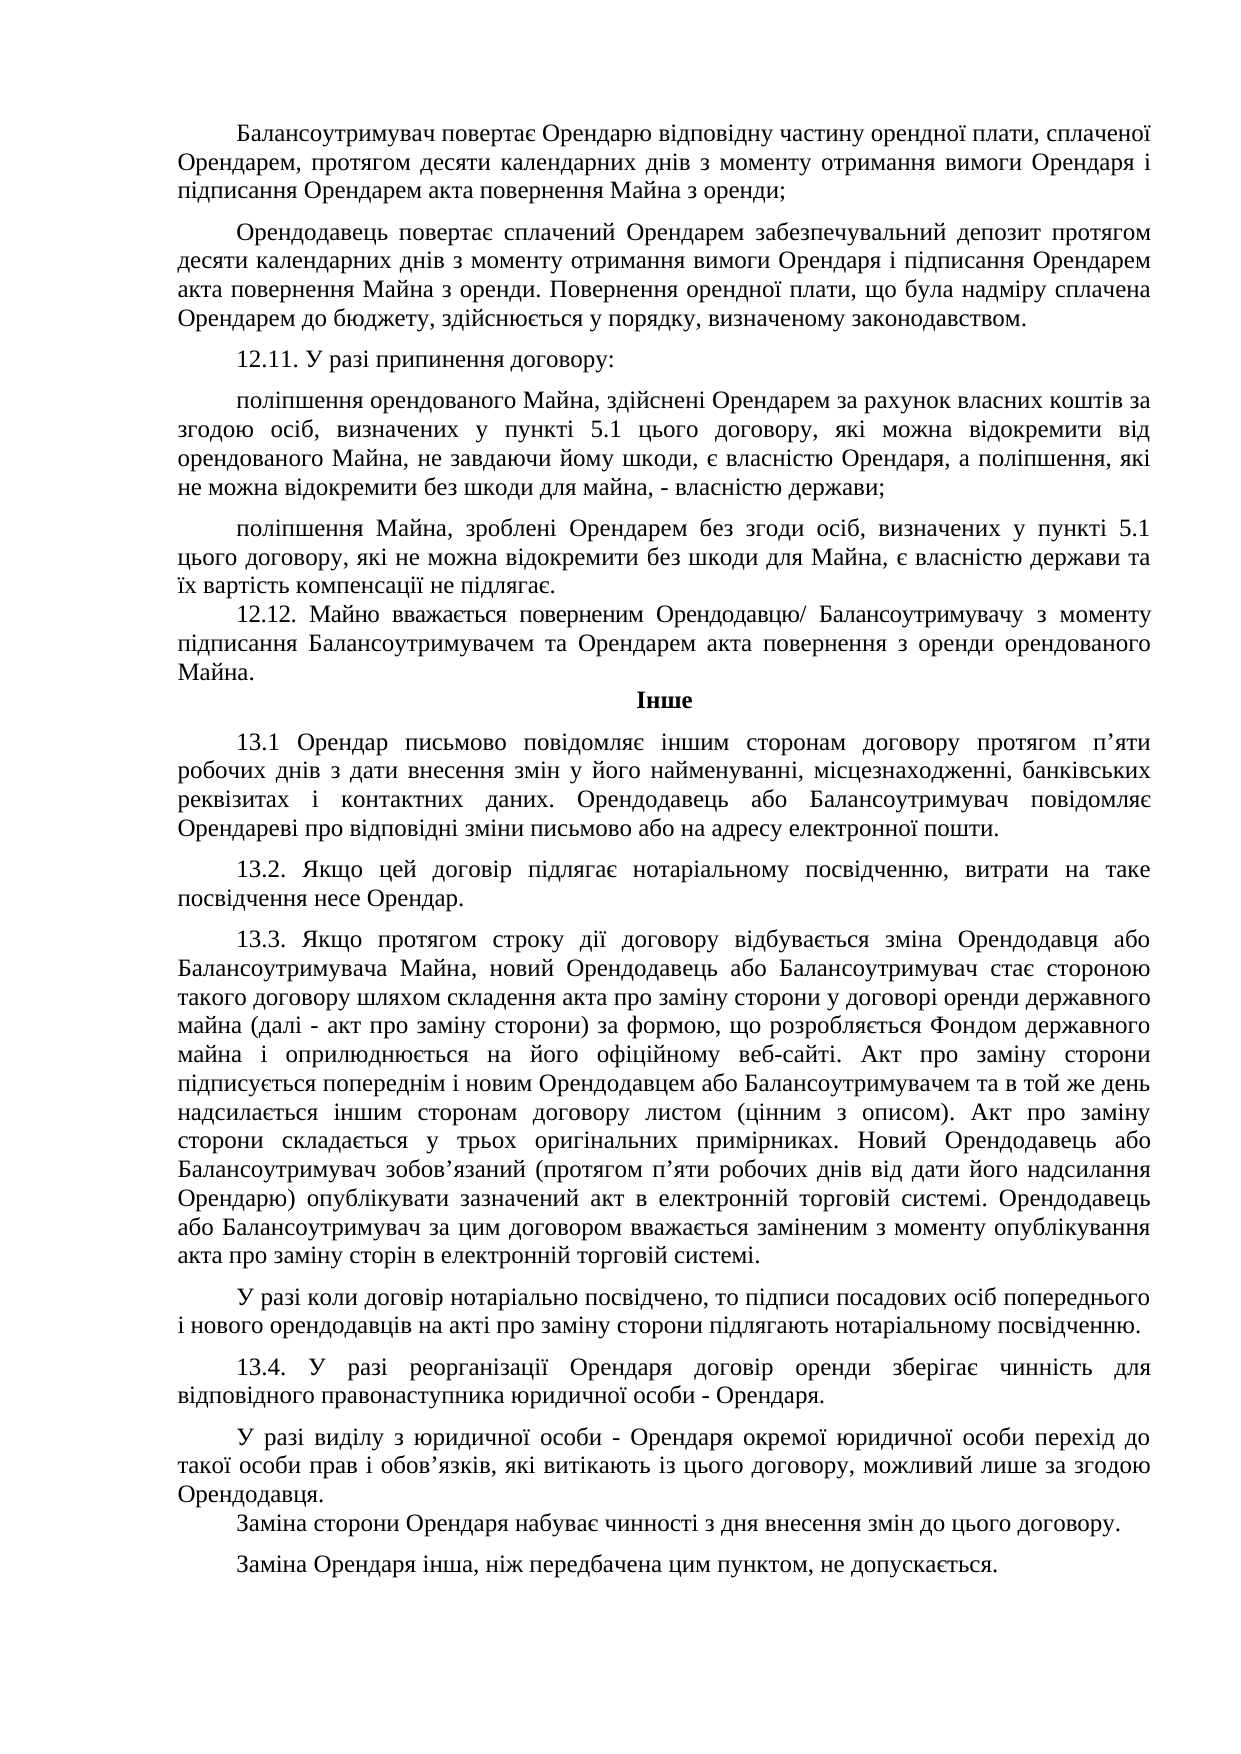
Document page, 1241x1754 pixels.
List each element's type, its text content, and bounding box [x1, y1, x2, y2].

text 13.4. У разі реорганізації Орендаря договір оренди зберігає чинність для відповідного правонаступника юридичної особи - Орендаря. [177, 1352, 1152, 1409]
text 12.11. У разі припинення договору: [177, 344, 1152, 373]
text 12.12. Майно вважається поверненим Орендодавцю/ Балансоутримувачу з моменту підписання Балансоутримувачем та Орендарем акта повернення з оренди орендованого Майна. [177, 599, 1152, 686]
text У разі виділу з юридичної особи - Орендаря окремої юридичної особи перехід до такої особи прав і обов’язків, які витікають із цього договору, можливий лише за згодою Орендодавця. [177, 1422, 1152, 1508]
text Заміна Орендаря інша, ніж передбачена цим пунктом, не допускається. [177, 1549, 1152, 1578]
text Балансоутримувач повертає Орендарю відповідну частину орендної плати, сплаченої Орендарем, протягом десяти календарних днів з моменту отримання вимоги Орендаря і підписання Орендарем акта повернення Майна з оренди; [177, 118, 1152, 204]
text У разі коли договір нотаріально посвідчено, то підписи посадових осіб попереднього і нового орендодавців на акті про заміну сторони підлягають нотаріальному посвідченню. [177, 1282, 1152, 1339]
text 13.1 Орендар письмово повідомляє іншим сторонам договору протягом п’яти робочих днів з дати внесення змін у його найменуванні, місцезнаходженні, банківських реквізитах і контактних даних. Орендодавець або Балансоутримувач повідомляє Орендареві про відповідні зміни письмово або на адресу електронної пошти. [177, 727, 1152, 842]
text Орендодавець повертає сплачений Орендарем забезпечувальний депозит протягом десяти календарних днів з моменту отримання вимоги Орендаря і підписання Орендарем акта повернення Майна з оренди. Повернення орендної плати, що була надміру сплачена Орендарем до бюджету, здійснюється у порядку, визначеному законодавством. [177, 217, 1152, 332]
text Заміна сторони Орендаря набуває чинності з дня внесення змін до цього договору. [177, 1508, 1152, 1537]
text поліпшення орендованого Майна, здійснені Орендарем за рахунок власних коштів за згодою осіб, визначених у пункті 5.1 цього договору, які можна відокремити від орендованого Майна, не завдаючи йому шкоди, є власністю Орендаря, а поліпшення, які не можна відокремити без шкоди для майна, - власністю держави; [177, 386, 1152, 501]
text Інше [177, 686, 1152, 714]
text поліпшення Майна, зроблені Орендарем без згоди осіб, визначених у пункті 5.1 цього договору, які не можна відокремити без шкоди для Майна, є власністю держави та їх вартість компенсації не підлягає. [177, 513, 1152, 599]
text 13.2. Якщо цей договір підлягає нотаріальному посвідченню, витрати на таке посвідчення несе Орендар. [177, 854, 1152, 912]
text 13.3. Якщо протягом строку дії договору відбувається зміна Орендодавця або Балансоутримувача Майна, новий Орендодавець або Балансоутримувач стає стороною такого договору шляхом складення акта про заміну сторони у договорі оренди державного майна (далі - акт про заміну сторони) за формою, що розробляється Фондом державного майна і оприлюднюється на його офіційному веб-сайті. Акт про заміну сторони підписується попереднім і новим Орендодавцем або Балансоутримувачем та в той же день надсилається іншим сторонам договору листом (цінним з описом). Акт про заміну сторони складається у трьох оригінальних примірниках. Новий Орендодавець або Балансоутримувач зобов’язаний (протягом п’яти робочих днів від дати його надсилання Орендарю) опублікувати зазначений акт в електронній торговій системі. Орендодавець або Балансоутримувач за цим договором вважається заміненим з моменту опублікування акта про заміну сторін в електронній торговій системі. [177, 924, 1152, 1269]
